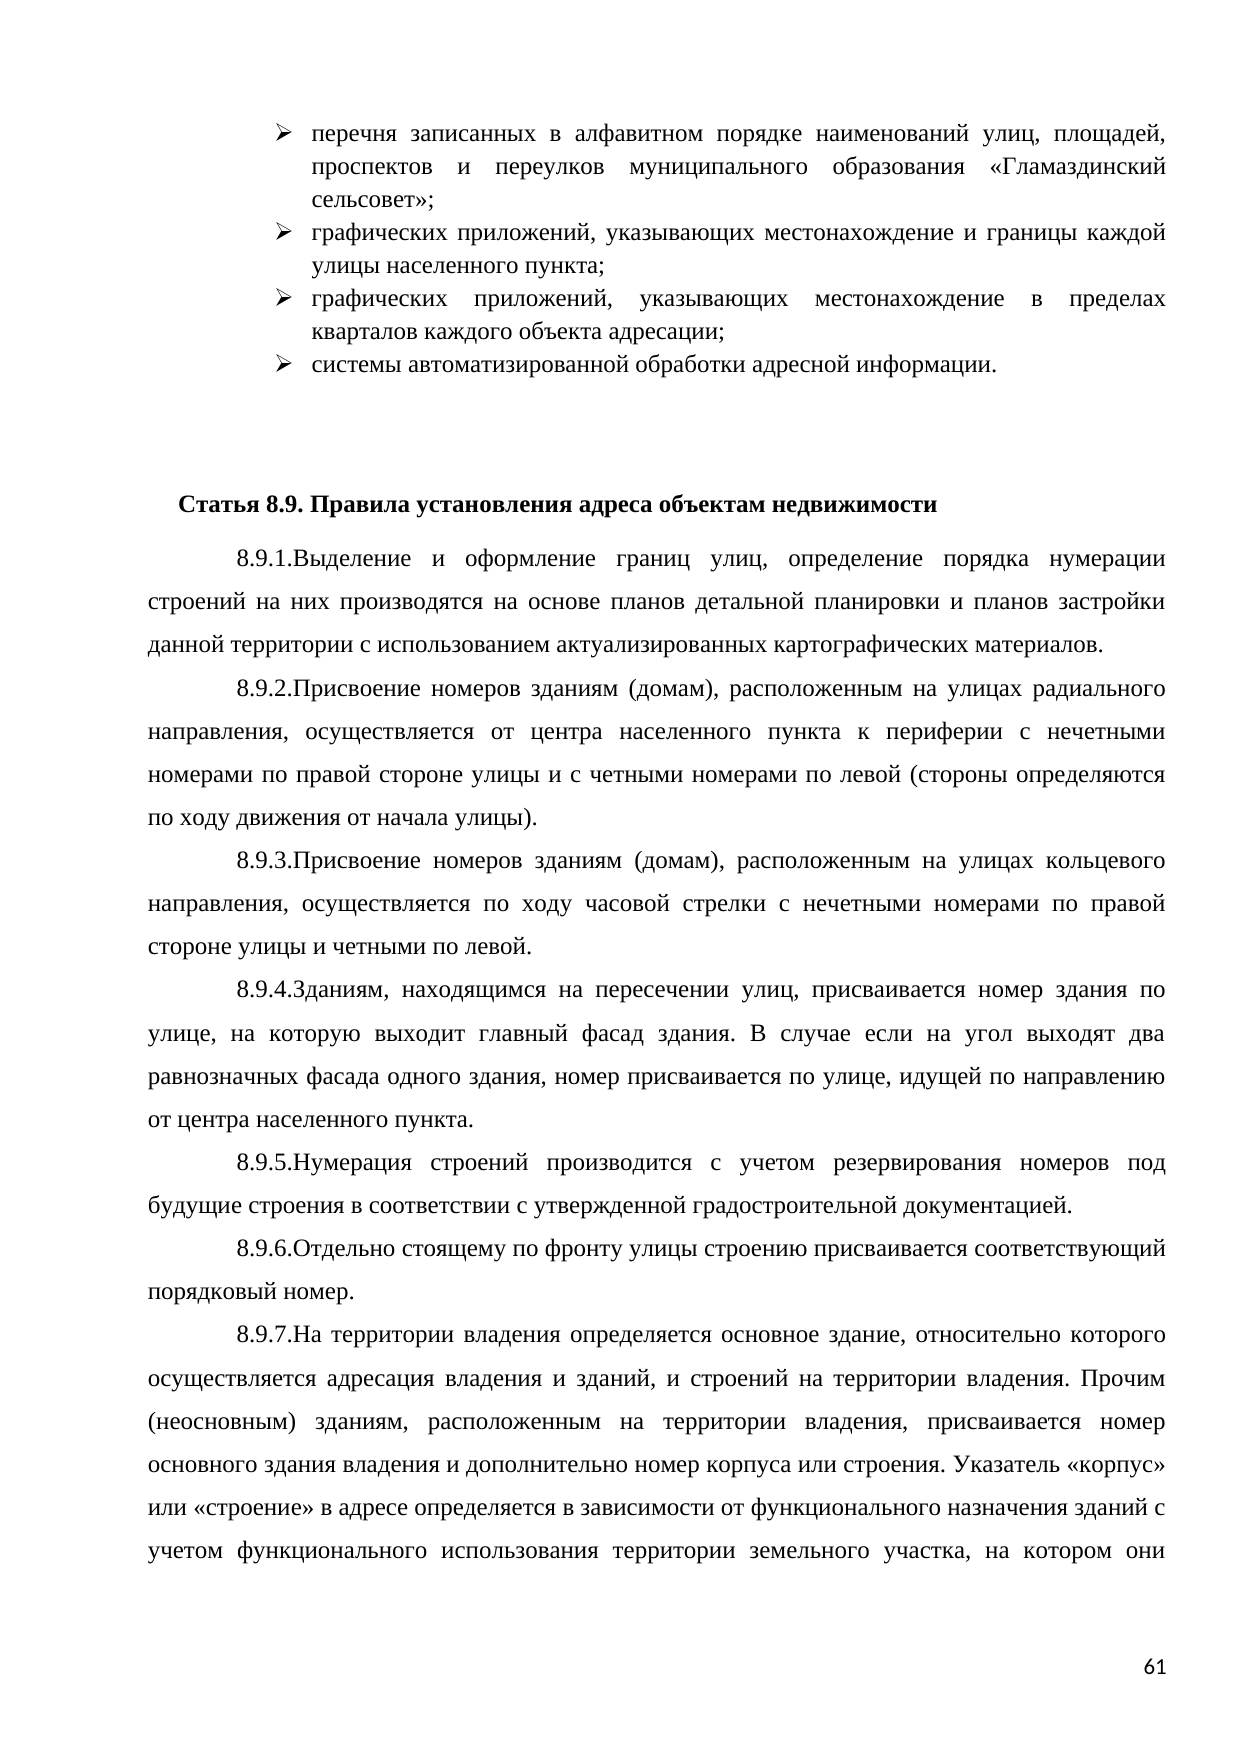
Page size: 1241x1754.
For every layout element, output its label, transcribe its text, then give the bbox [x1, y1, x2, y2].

text 8.9.5.Нумерация строений производится с учетом резервирования номеров под будущие строения в соответствии с утвержденной градостроительной документацией. [148, 1147, 1167, 1219]
text 8.9.6.Отдельно стоящему по фронту улицы строению присваивается соответствующий порядковый номер. [148, 1233, 1167, 1305]
list Правила установления адреса объектам недвижимости [178, 489, 1167, 518]
text 8.9.3.Присвоение номеров зданиям (домам), расположенным на улицах кольцевого направления, осуществляется по ходу часовой стрелки с нечетными номерами по правой стороне улицы и четными по левой. [148, 845, 1167, 960]
list графических приложений, указывающих местонахождение в пределах кварталов каждого объекта адресации; [274, 283, 1167, 345]
list перечня записанных в алфавитном порядке наименований улиц, площадей, проспектов и переулков муниципального образования «Гламаздинский сельсовет»; [274, 118, 1167, 213]
text 8.9.1.Выделение и оформление границ улиц, определение порядка нумерации строений на них производятся на основе планов детальной планировки и планов застройки данной территории с использованием актуализированных картографических материалов. [148, 543, 1167, 658]
list графических приложений, указывающих местонахождение и границы каждой улицы населенного пункта; [274, 217, 1167, 279]
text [148, 1319, 1167, 1564]
text 8.9.2.Присвоение номеров зданиям (домам), расположенным на улицах радиального направления, осуществляется от центра населенного пункта к периферии с нечетными номерами по правой стороне улицы и с четными номерами по левой (стороны определяются по ходу движения от начала улицы). [148, 673, 1167, 831]
text 8.9.4.Зданиям, находящимся на пересечении улиц, присваивается номер здания по улице, на которую выходит главный фасад здания. В случае если на угол выходят два равнозначных фасада одного здания, номер присваивается по улице, идущей по направлению от центра населенного пункта. [148, 974, 1167, 1133]
list системы автоматизированной обработки адресной информации. [274, 349, 1167, 378]
